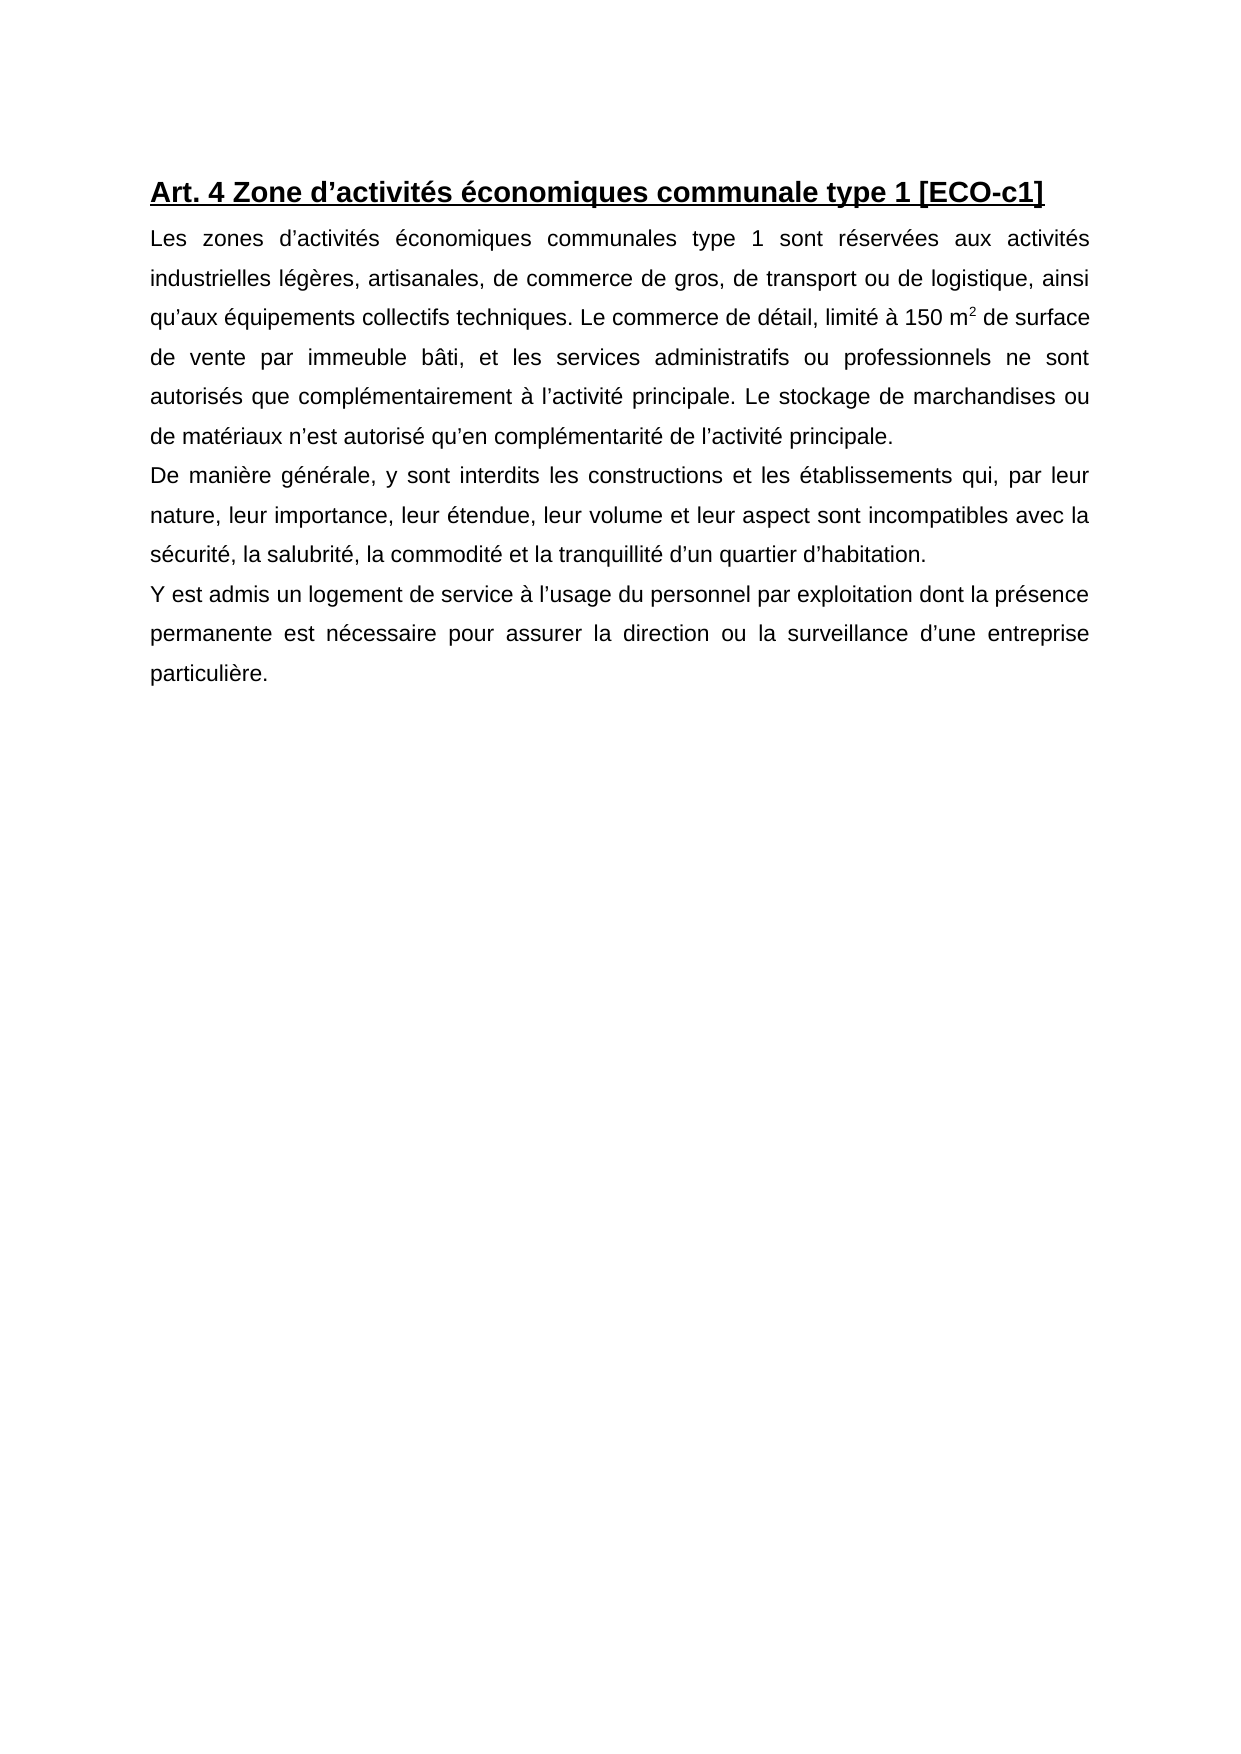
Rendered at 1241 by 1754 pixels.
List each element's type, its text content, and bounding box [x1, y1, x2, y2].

text De manière générale, y sont interdits les constructions et les établissements qui, par leur nature, leur importance, leur étendue, leur volume et leur aspect sont incompatibles avec la sécurité, la salubrité, la commodité et la tranquillité d’un quartier d’habitation. [150, 462, 1090, 567]
text Y est admis un logement de service à l’usage du personnel par exploitation dont la présence permanente est nécessaire pour assurer la direction ou la surveillance d’une entreprise particulière. [150, 581, 1090, 686]
subtitle Art. 4 Zone d’activités économiques communale type 1 [ECO-c1] [150, 175, 1090, 208]
text Les zones d’activités économiques communales type 1 sont réservées aux activités industrielles légères, artisanales, de commerce de gros, de transport ou de logistique, ainsi qu’aux équipements collectifs techniques. Le commerce de détail, limité à 150 m2 de surface de vente par immeuble bâti, et les services administratifs ou professionnels ne sont autorisés que complémentairement à l’activité principale. Le stockage de marchandises ou de matériaux n’est autorisé qu’en complémentarité de l’activité principale. [150, 225, 1090, 449]
